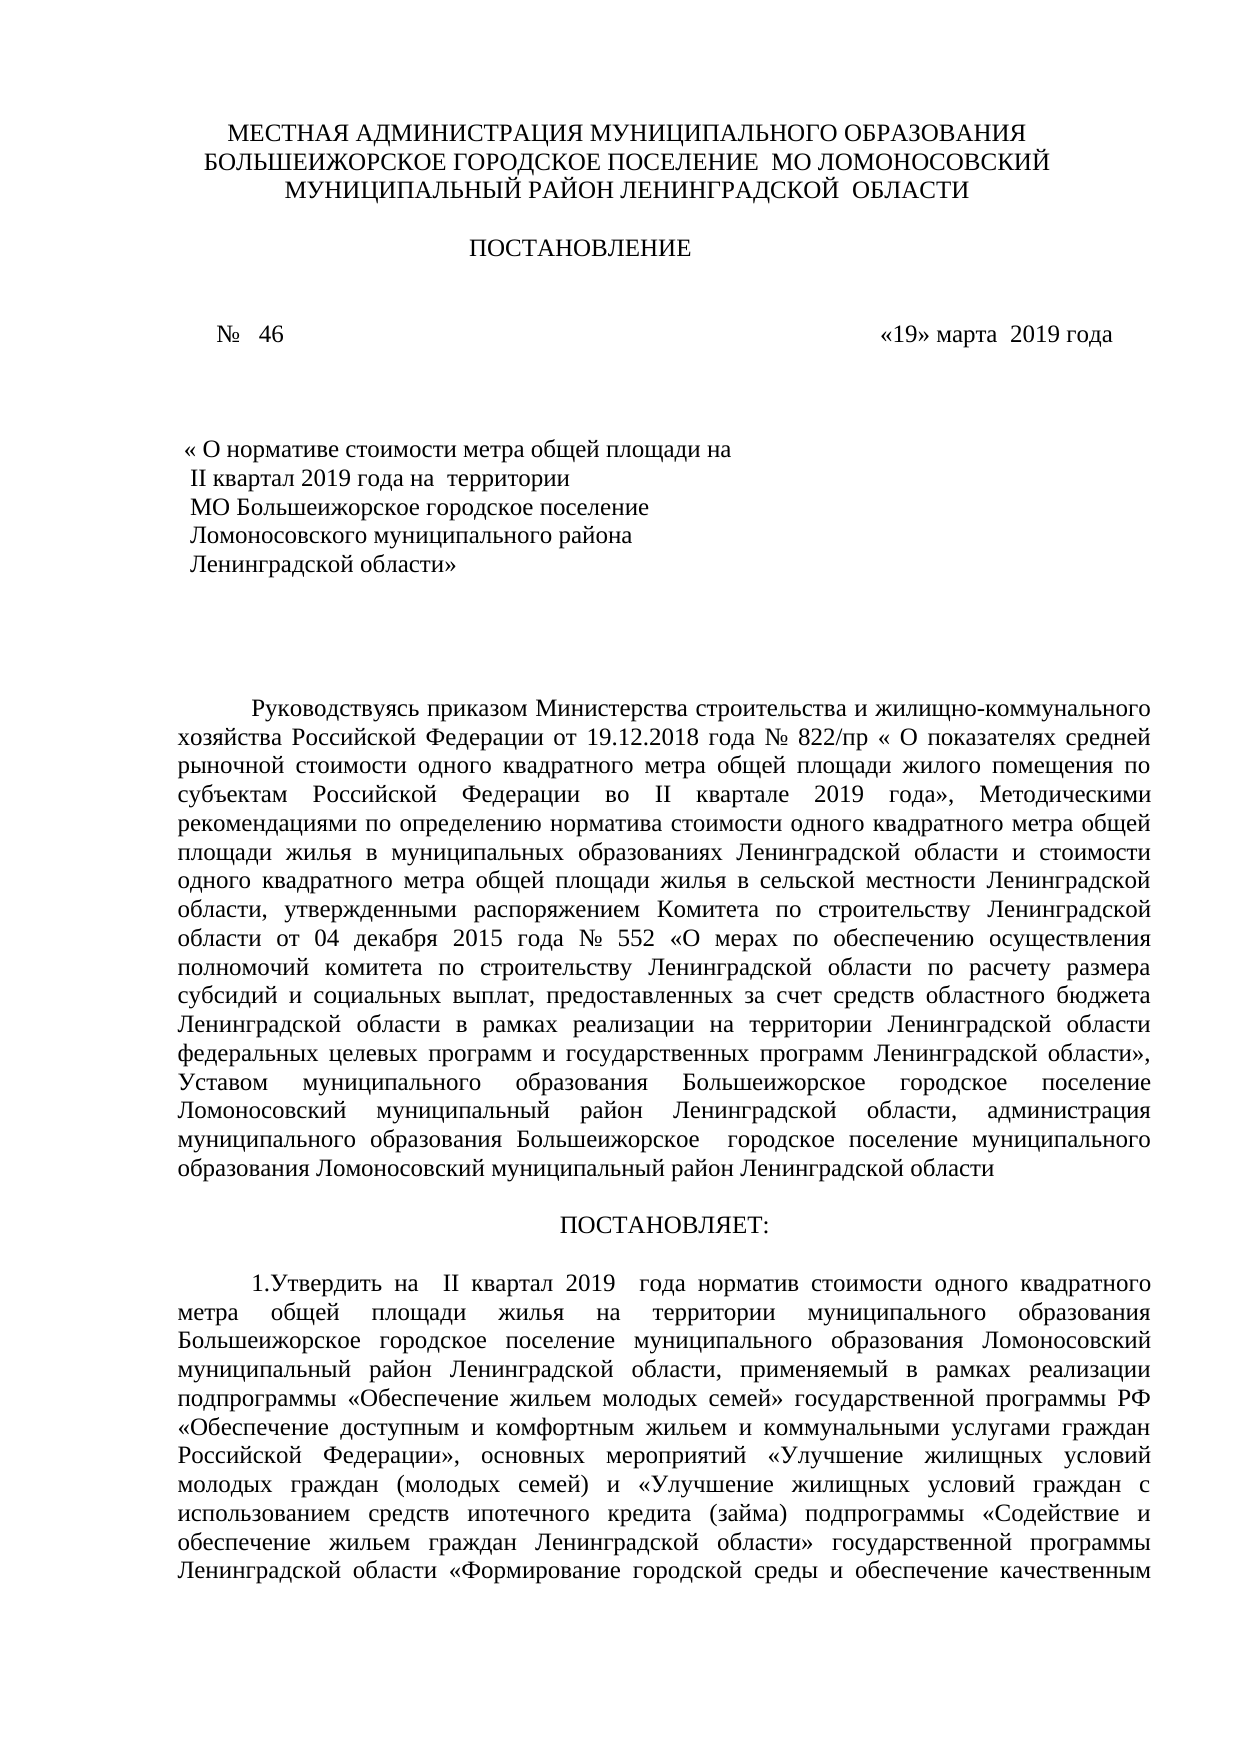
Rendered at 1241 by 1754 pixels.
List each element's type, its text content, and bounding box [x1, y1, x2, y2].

text « О нормативе стоимости метра общей площади на [8, 434, 1152, 463]
text Руководствуясь приказом Министерства строительства и жилищно-коммунального хозяйства Российской Федерации от 19.12.2018 года № 822/пр « О показателях средней рыночной стоимости одного квадратного метра общей площади жилого помещения по субъектам Российской Федерации во II квартале 2019 года», Методическими рекомендациями по определению норматива стоимости одного квадратного метра общей площади жилья в муниципальных образованиях Ленинградской области и стоимости одного квадратного метра общей площади жилья в сельской местности Ленинградской области, утвержденными распоряжением Комитета по строительству Ленинградской области от 04 декабря 2015 года № 552 «О мерах по обеспечению осуществления полномочий комитета по строительству Ленинградской области по расчету размера субсидий и социальных выплат, предоставленных за счет средств областного бюджета Ленинградской области в рамках реализации на территории Ленинградской области федеральных целевых программ и государственных программ Ленинградской области», Уставом муниципального образования Большеижорское городское поселение Ломоносовский муниципальный район Ленинградской области, администрация муниципального образования Большеижорское городское поселение муниципального образования Ломоносовский муниципальный район Ленинградской области [177, 693, 1152, 1182]
text Ленинградской области» [103, 549, 1152, 578]
text ПОСТАНОВЛЯЕТ: [177, 1211, 1152, 1239]
text № 46 «19» марта 2019 года [82, 319, 1152, 348]
text ПОСТАНОВЛЕНИЕ [8, 233, 1152, 262]
text II квартал 2019 года на территории [118, 463, 1152, 492]
text МЕСТНАЯ АДМИНИСТРАЦИЯ МУНИЦИПАЛЬНОГО ОБРАЗОВАНИЯ [102, 118, 1152, 147]
text МУНИЦИПАЛЬНЫЙ РАЙОН ЛЕНИНГРАДСКОЙ ОБЛАСТИ [102, 176, 1152, 204]
text БОЛЬШЕИЖОРСКОЕ ГОРОДСКОЕ ПОСЕЛЕНИЕ МО ЛОМОНОСОВСКИЙ [102, 147, 1152, 176]
text МО Большеижорское городское поселение [118, 492, 1152, 521]
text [177, 1268, 1152, 1584]
text Ломоносовского муниципального района [8, 521, 1152, 549]
